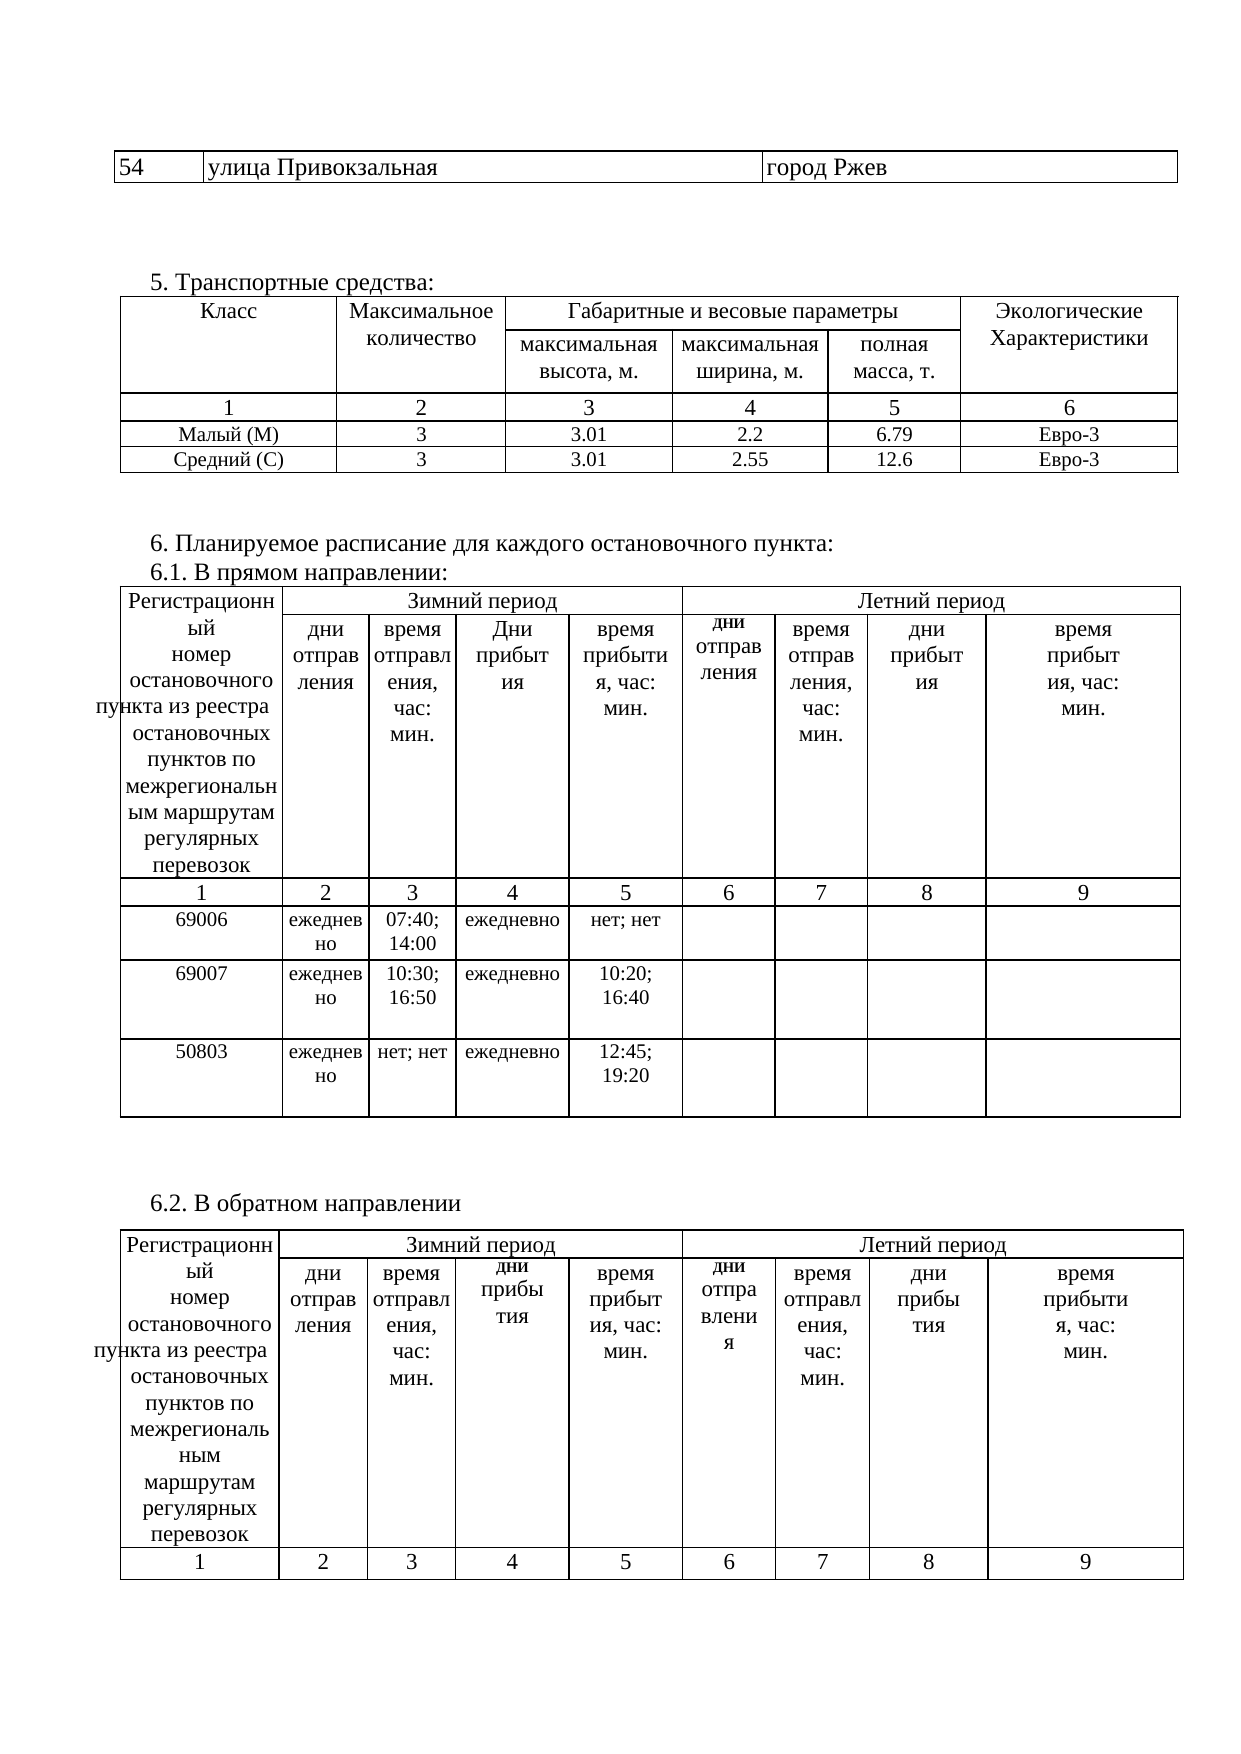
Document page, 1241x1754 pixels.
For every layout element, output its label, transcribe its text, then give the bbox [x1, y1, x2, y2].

table_cell 3 [506, 394, 672, 420]
table_cell 3.01 [506, 422, 672, 446]
table_cell 10:20; 16:40 [570, 961, 682, 1038]
table_cell 8 [870, 1548, 987, 1579]
table_cell дни прибы тия [870, 1259, 987, 1547]
table_cell дни прибыт ия [868, 615, 985, 877]
table_cell 5 [570, 879, 682, 905]
table_cell [683, 961, 774, 1038]
table_cell 4 [457, 879, 568, 905]
table_cell дни отправ ления [283, 615, 368, 877]
table_cell 7 [776, 879, 867, 905]
table_cell 07:40; 14:00 [370, 907, 455, 959]
table_cell 3 [337, 422, 505, 446]
table_cell [776, 1040, 867, 1116]
table_cell Малый (М) [121, 422, 336, 446]
table_cell [683, 907, 774, 959]
table_cell [868, 907, 985, 959]
table_cell 1 [121, 1548, 278, 1579]
table_cell ДНИ отправ ления [683, 615, 774, 877]
table_cell 5 [829, 394, 960, 420]
table_cell Евро-3 [961, 447, 1177, 471]
table_cell 1 [121, 394, 336, 420]
table_cell время отправл ения, час: мин. [368, 1259, 455, 1547]
table_cell ежедневно [457, 907, 568, 959]
table_cell ДНИ отпра влени я [683, 1259, 775, 1547]
table_cell ежедневно [457, 1040, 568, 1116]
table_cell полная масса, т. [829, 331, 960, 392]
table_cell время прибыти я, час: мин. [989, 1259, 1183, 1547]
table_cell [776, 961, 867, 1038]
table_cell 10:30; 16:50 [370, 961, 455, 1038]
table_cell [987, 1040, 1180, 1116]
text 6.1. В прямом направлении: [150, 557, 1090, 586]
table_cell 69007 [121, 961, 282, 1038]
table_cell ДНИ прибы тия [456, 1259, 568, 1547]
table_cell нет; нет [370, 1040, 455, 1116]
table_cell дни отправ ления [280, 1259, 367, 1547]
table_cell Дни прибыт ия [457, 615, 568, 877]
table_cell 9 [989, 1548, 1183, 1579]
table_cell 3.01 [506, 447, 672, 471]
table_cell ежедневно [283, 961, 368, 1038]
table_cell 2 [280, 1548, 367, 1579]
table_cell [987, 961, 1180, 1038]
table_cell 50803 [121, 1040, 282, 1116]
table_cell 2.55 [673, 447, 827, 471]
table_cell 69006 [121, 907, 282, 959]
table_cell время прибыт ия, час: мин. [570, 1259, 682, 1547]
table_header Максимальное количество [337, 297, 505, 392]
table_cell время прибыт ия, час: мин. [987, 615, 1180, 877]
table_cell 5 [570, 1548, 682, 1579]
table_cell 6 [683, 879, 774, 905]
table_cell Евро-3 [961, 422, 1177, 446]
table_cell 6 [961, 394, 1177, 420]
table_cell [868, 1040, 985, 1116]
table_cell время отправл ения, час: мин. [370, 615, 455, 877]
table_cell 12:45; 19:20 [570, 1040, 682, 1116]
table_cell ежедневно [283, 907, 368, 959]
table_cell 6 [683, 1548, 775, 1579]
table_header Летний период [683, 587, 1180, 613]
table_cell 8 [868, 879, 985, 905]
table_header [121, 1231, 278, 1547]
table_cell ежедневно [457, 961, 568, 1038]
text 6. Планируемое расписание для каждого остановочного пункта: [150, 528, 1090, 557]
table_cell время отправл ения, час: мин. [776, 1259, 869, 1547]
table_cell время прибыти я, час: мин. [570, 615, 682, 877]
table_cell 7 [776, 1548, 869, 1579]
table_header Экологические Характеристики [961, 297, 1177, 392]
table_cell [868, 961, 985, 1038]
table_cell 3 [368, 1548, 455, 1579]
table_cell [987, 907, 1180, 959]
text 5. Транспортные средства: [150, 267, 1090, 296]
table_cell Средний (С) [121, 447, 336, 471]
table_cell ежедневно [283, 1040, 368, 1116]
table_cell 4 [456, 1548, 568, 1579]
table_header Регистрационный номер остановочного пункта из реестра остановочных пунктов по межрегиональным маршрутам регулярных перевозок [121, 587, 282, 877]
table_cell 9 [987, 879, 1180, 905]
table_cell 12.6 [829, 447, 960, 471]
table_header Зимний период [280, 1231, 682, 1257]
table_cell максимальная высота, м. [506, 331, 672, 392]
table_cell улица Привокзальная [204, 152, 762, 181]
table_cell максимальная ширина, м. [673, 331, 827, 392]
table_cell 2 [337, 394, 505, 420]
table_cell 2 [283, 879, 368, 905]
table_cell [683, 1040, 774, 1116]
table_cell 2.2 [673, 422, 827, 446]
table_cell 4 [673, 394, 827, 420]
table_cell 54 [115, 152, 203, 181]
table_header Класс [121, 297, 336, 392]
table_cell время отправ ления, час: мин. [776, 615, 867, 877]
table_header Зимний период [283, 587, 682, 613]
table_cell [776, 907, 867, 959]
table_cell нет; нет [570, 907, 682, 959]
table_header Габаритные и весовые параметры [506, 297, 960, 329]
table_cell город Ржев [763, 152, 1177, 181]
text 6.2. В обратном направлении [150, 1188, 1090, 1217]
table_cell 6.79 [829, 422, 960, 446]
table_cell 3 [337, 447, 505, 471]
table_cell 1 [121, 879, 282, 905]
table_cell 3 [370, 879, 455, 905]
table_header Летний период [683, 1231, 1183, 1257]
